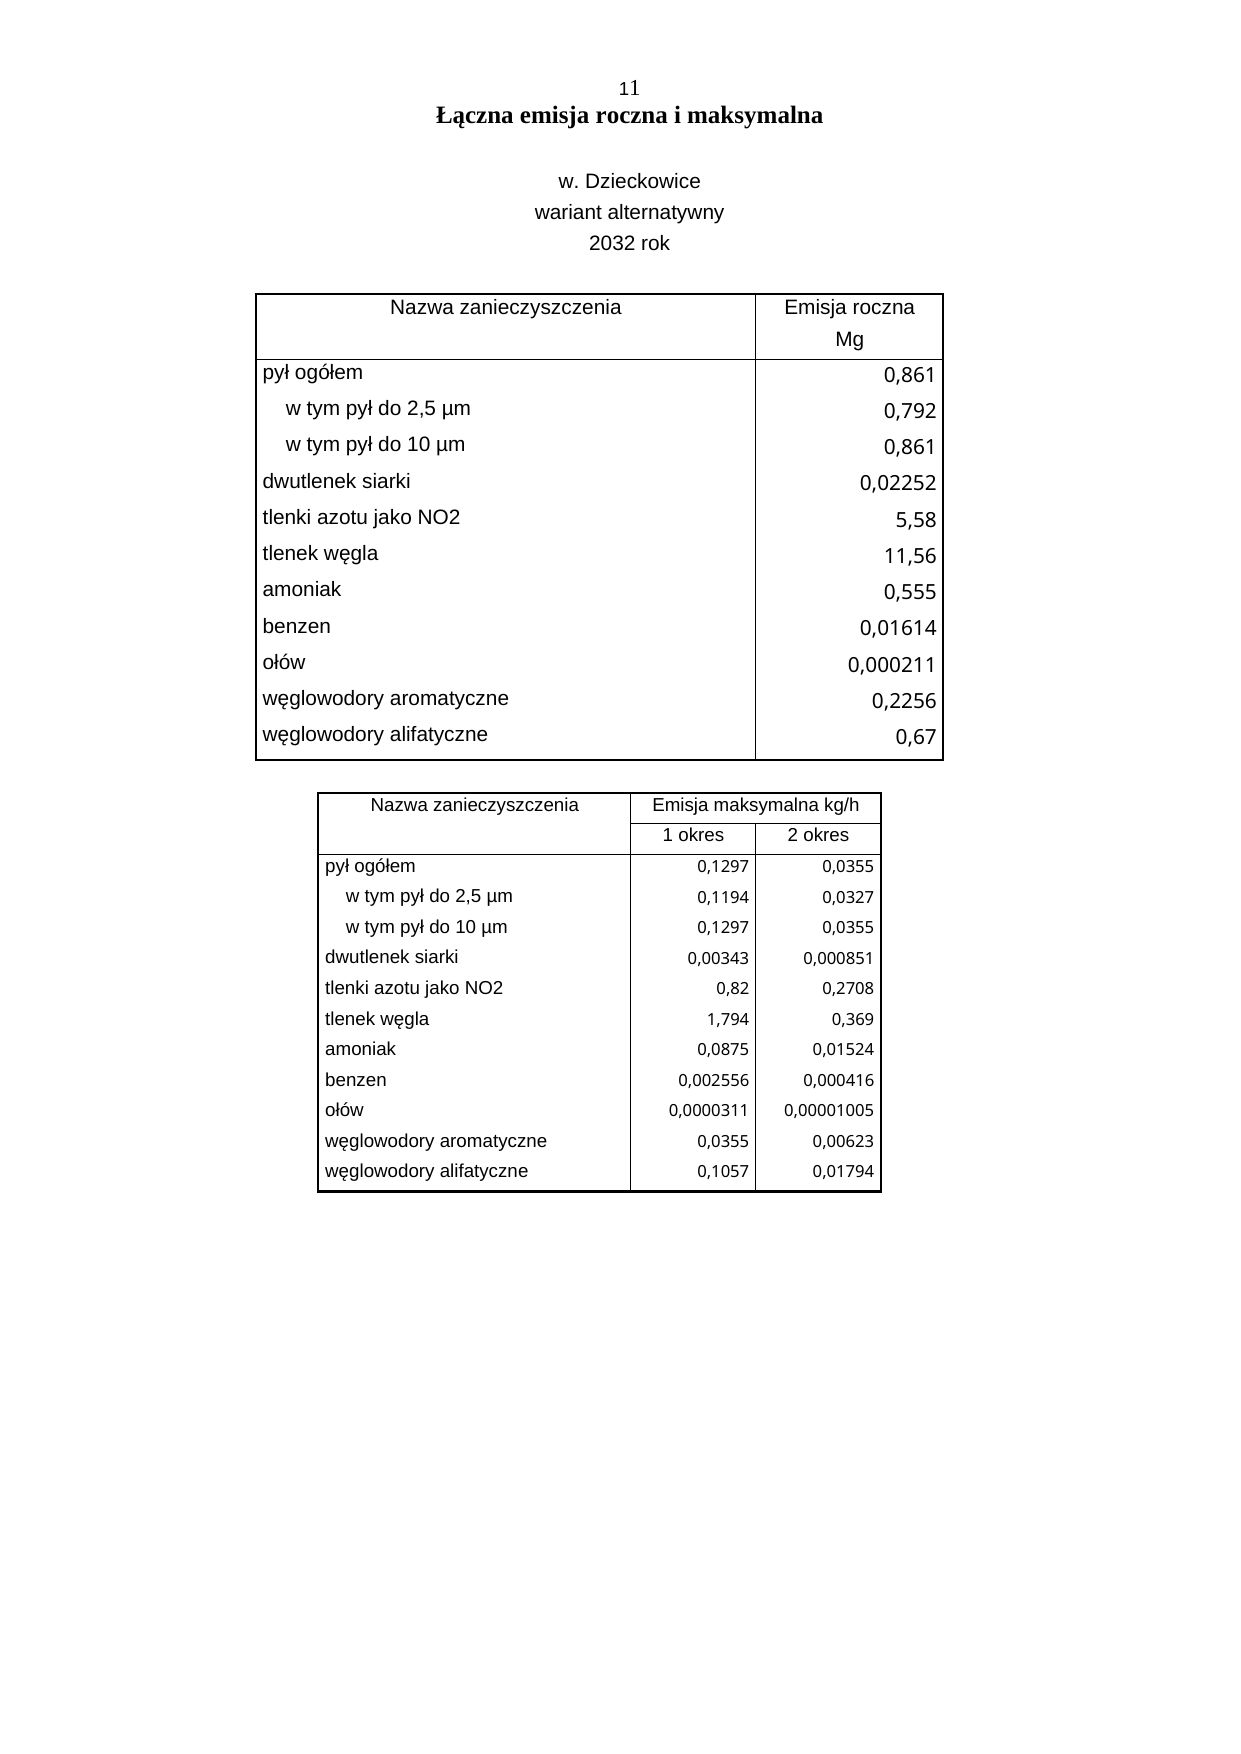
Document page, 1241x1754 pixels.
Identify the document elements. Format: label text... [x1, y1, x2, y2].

table_cell tlenki azotu jako NO2 [257, 505, 755, 541]
table_cell 11,56 [756, 541, 942, 577]
table_cell 0,0000311 [631, 1099, 755, 1129]
text wariant alternatywny [77, 200, 1182, 224]
table_cell 0,000211 [756, 650, 942, 686]
table_cell węglowodory alifatyczne [257, 722, 755, 758]
table_cell 0,0327 [756, 885, 880, 916]
table_cell 0,0355 [756, 855, 880, 885]
table_cell węglowodory aromatyczne [257, 686, 755, 722]
table_cell 0,00623 [756, 1129, 880, 1160]
table_cell 0,000851 [756, 946, 880, 977]
table_cell pył ogółem [257, 360, 755, 396]
table_cell w tym pył do 10 µm [257, 432, 755, 468]
table_cell 1 okres [631, 824, 755, 854]
table_cell ołów [257, 650, 755, 686]
table_cell w tym pył do 2,5 µm [319, 885, 630, 916]
table_cell dwutlenek siarki [319, 946, 630, 977]
table_cell tlenek węgla [257, 541, 755, 577]
table_cell 0,1057 [631, 1160, 755, 1190]
table_cell 0,1194 [631, 885, 755, 916]
table_cell [257, 327, 755, 359]
table_cell pył ogółem [319, 855, 630, 885]
text w. Dzieckowice [77, 168, 1182, 192]
table_cell 0,002556 [631, 1068, 755, 1099]
table_cell amoniak [257, 577, 755, 613]
table_cell amoniak [319, 1038, 630, 1068]
table_cell 0,0355 [756, 916, 880, 946]
table_cell benzen [257, 614, 755, 650]
table_cell 0,0355 [631, 1129, 755, 1160]
table_cell tlenki azotu jako NO2 [319, 977, 630, 1007]
table_cell Mg [756, 327, 942, 359]
table_cell 0,1297 [631, 855, 755, 885]
table_cell 0,555 [756, 577, 942, 613]
table_cell 0,0875 [631, 1038, 755, 1068]
table_cell 0,2256 [756, 686, 942, 722]
table_cell [319, 823, 630, 854]
table_cell 5,58 [756, 505, 942, 541]
table_cell benzen [319, 1068, 630, 1099]
table_cell 0,00001005 [756, 1099, 880, 1129]
table_cell ołów [319, 1099, 630, 1129]
table_cell 0,67 [756, 722, 942, 758]
table_cell 0,861 [756, 432, 942, 468]
table_cell 0,2708 [756, 977, 880, 1007]
table_cell 0,01794 [756, 1160, 880, 1190]
table_cell w tym pył do 10 µm [319, 916, 630, 946]
table_header Nazwa zanieczyszczenia [319, 794, 630, 823]
table_cell tlenek węgla [319, 1007, 630, 1038]
table_cell w tym pył do 2,5 µm [257, 396, 755, 432]
table_cell 2 okres [756, 824, 880, 854]
table_cell 0,792 [756, 396, 942, 432]
table_cell 0,1297 [631, 916, 755, 946]
table_cell dwutlenek siarki [257, 469, 755, 505]
table_cell 0,02252 [756, 469, 942, 505]
table_cell węglowodory aromatyczne [319, 1129, 630, 1160]
table_cell 0,861 [756, 360, 942, 396]
table_cell 1,794 [631, 1007, 755, 1038]
table_cell 0,00343 [631, 946, 755, 977]
table_cell 0,01614 [756, 614, 942, 650]
text 2032 rok [77, 231, 1182, 255]
text Łączna emisja roczna i maksymalna [77, 100, 1182, 129]
table_cell 0,369 [756, 1007, 880, 1038]
table_cell 0,82 [631, 977, 755, 1007]
table_cell 0,01524 [756, 1038, 880, 1068]
table_header Emisja roczna [756, 295, 942, 327]
table_header Emisja maksymalna kg/h [631, 794, 880, 823]
table_header Nazwa zanieczyszczenia [257, 295, 755, 327]
table_cell 0,000416 [756, 1068, 880, 1099]
table_cell węglowodory alifatyczne [319, 1160, 630, 1190]
